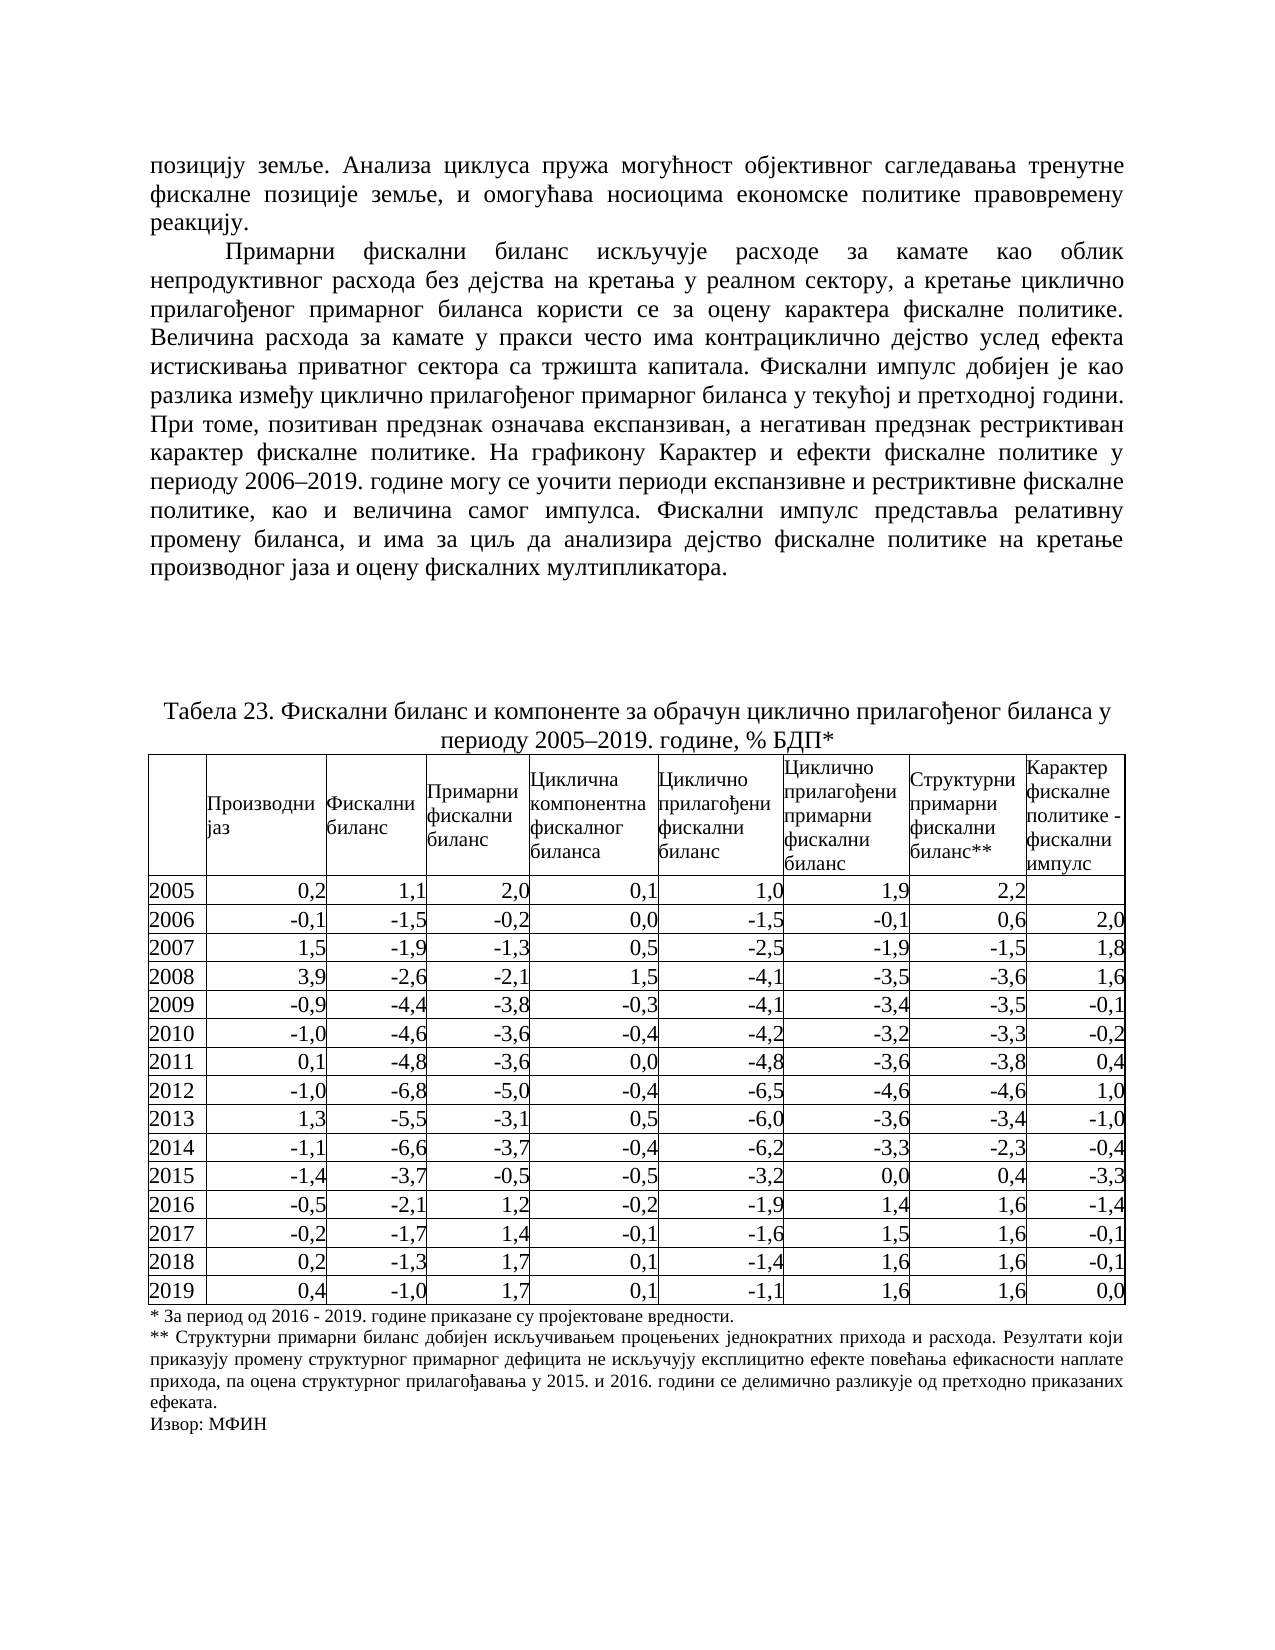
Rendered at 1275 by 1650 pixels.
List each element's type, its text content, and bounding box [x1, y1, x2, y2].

table_cell -3,5 [910, 991, 1026, 1018]
table_cell 1,5 [784, 1219, 909, 1247]
table_cell -6,2 [659, 1134, 783, 1161]
table_cell -2,6 [327, 962, 426, 990]
table_cell -4,1 [659, 962, 783, 990]
table_cell 1,1 [327, 876, 426, 904]
table_cell -3,3 [784, 1134, 909, 1161]
table_cell 2009 [149, 991, 206, 1018]
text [150, 150, 1125, 236]
table_cell 2005 [149, 876, 206, 904]
table_cell -0,1 [207, 905, 326, 933]
table_cell 1,0 [1027, 1076, 1124, 1104]
table_header Производни јаз [207, 755, 326, 875]
table_cell 1,0 [659, 876, 783, 904]
table_cell 1,4 [784, 1191, 909, 1218]
table_cell 0,5 [530, 934, 658, 961]
table_cell 0,4 [207, 1276, 326, 1304]
table_header [149, 755, 206, 875]
table_cell -4,8 [659, 1048, 783, 1075]
table_cell 1,6 [910, 1191, 1026, 1218]
table_cell -3,3 [1027, 1162, 1124, 1189]
table_cell 0,2 [207, 1248, 326, 1275]
table_cell 2,0 [1027, 905, 1124, 933]
table_cell 2008 [149, 962, 206, 990]
table_cell -2,1 [427, 962, 529, 990]
table_cell 2016 [149, 1191, 206, 1218]
table_cell 1,8 [1027, 934, 1124, 961]
table_cell -1,1 [659, 1276, 783, 1304]
table_cell -3,6 [784, 1048, 909, 1075]
table_cell -0,4 [530, 1019, 658, 1047]
table_cell 1,7 [427, 1248, 529, 1275]
table_cell -3,4 [910, 1105, 1026, 1132]
table_cell 0,4 [1027, 1048, 1124, 1075]
table_cell -2,1 [327, 1191, 426, 1218]
table_cell -1,0 [207, 1019, 326, 1047]
table_cell -4,6 [910, 1076, 1026, 1104]
table_cell -0,1 [1027, 1219, 1124, 1247]
table_cell -1,5 [327, 905, 426, 933]
table_cell 2014 [149, 1134, 206, 1161]
table_cell -4,4 [327, 991, 426, 1018]
text ** Структурни примарни биланс добијен искључивањем процењених једнократних прихода и расхода. Резултати који приказују промену структурног примарног дефицита не искључују експлицитно ефекте повећања ефикасности наплате прихода, па оцена структурног прилагођавања у 2015. и 2016. години се делимично разликује од претходно приказаних ефеката. [150, 1326, 1125, 1413]
table_cell 0,1 [530, 1248, 658, 1275]
text Примарни фискални биланс искључује расходе за камате као облик непродуктивног расхода без дејства на кретања у реалном сектору, а кретање циклично прилагођеног примарног биланса користи се за оцену карактера фискалне политике. Величина расхода за камате у пракси често има контрациклично дејство услед ефекта истискивања приватног сектора са тржишта капитала. Фискални импулс добијен је као разлика између циклично прилагођеног примарног биланса у текућој и претходној години. При томе, позитиван предзнак означава експанзиван, а негативан предзнак рестриктиван карактер фискалне политике. На графикону Карактер и ефекти фискалне политике у периоду 2006–2019. године могу се уочити периоди експанзивне и рестриктивне фискалне политике, као и величина самог импулса. Фискални импулс представља релативну промену биланса, и има за циљ да анализира дејство фискалне политике на кретање производног јаза и оцену фискалних мултипликатора. [150, 236, 1125, 581]
table_cell -0,2 [530, 1191, 658, 1218]
table_cell 3,9 [207, 962, 326, 990]
table_cell -0,4 [530, 1134, 658, 1161]
table_cell -1,4 [207, 1162, 326, 1189]
table_cell -0,9 [207, 991, 326, 1018]
table_cell -0,1 [530, 1219, 658, 1247]
table_cell [1027, 876, 1124, 904]
table_header Примарни фискални биланс [427, 755, 529, 875]
table_cell -0,5 [427, 1162, 529, 1189]
table_cell -3,6 [427, 1048, 529, 1075]
table_cell -0,4 [530, 1076, 658, 1104]
table_cell 2007 [149, 934, 206, 961]
table_cell 0,5 [530, 1105, 658, 1132]
table_cell 2006 [149, 905, 206, 933]
table_cell -1,0 [327, 1276, 426, 1304]
table_cell -1,3 [427, 934, 529, 961]
table_cell 2011 [149, 1048, 206, 1075]
text * За период од 2016 - 2019. године приказане су пројектоване вредности. [150, 1305, 1125, 1326]
table_cell -1,9 [659, 1191, 783, 1218]
table_cell -4,2 [659, 1019, 783, 1047]
table_cell 1,4 [427, 1219, 529, 1247]
table_cell -0,1 [1027, 1248, 1124, 1275]
table_header Структурни примарни фискални биланс** [910, 755, 1026, 875]
table_header Карактер фискалне политике - фискални импулс [1027, 755, 1124, 875]
table_cell -6,0 [659, 1105, 783, 1132]
table_cell 2,0 [427, 876, 529, 904]
table_cell -3,3 [910, 1019, 1026, 1047]
table_cell -1,6 [659, 1219, 783, 1247]
table_cell -1,7 [327, 1219, 426, 1247]
table_cell -1,0 [207, 1076, 326, 1104]
table_cell 2010 [149, 1019, 206, 1047]
table_header Циклично прилагођени фискални биланс [659, 755, 783, 875]
table_cell -3,8 [910, 1048, 1026, 1075]
table_cell 2012 [149, 1076, 206, 1104]
table_cell -3,1 [427, 1105, 529, 1132]
table_cell 0,0 [530, 1048, 658, 1075]
table_cell -3,7 [427, 1134, 529, 1161]
table_cell -0,5 [207, 1191, 326, 1218]
table_cell 0,4 [910, 1162, 1026, 1189]
table_cell 1,7 [427, 1276, 529, 1304]
table_cell -0,1 [784, 905, 909, 933]
table_cell -3,5 [784, 962, 909, 990]
table_cell 1,6 [910, 1219, 1026, 1247]
table_cell 2019 [149, 1276, 206, 1304]
table_cell 1,6 [784, 1248, 909, 1275]
table_cell 1,5 [530, 962, 658, 990]
table_cell -0,2 [1027, 1019, 1124, 1047]
table_cell 0,1 [207, 1048, 326, 1075]
table_header Циклично прилагођени примарни фискални биланс [784, 755, 909, 875]
table_cell -3,8 [427, 991, 529, 1018]
table_cell -2,5 [659, 934, 783, 961]
table_cell -2,3 [910, 1134, 1026, 1161]
table_cell -1,5 [910, 934, 1026, 961]
table_header Циклична компонентна фискалног биланса [530, 755, 658, 875]
table_cell 1,2 [427, 1191, 529, 1218]
table_cell 0,6 [910, 905, 1026, 933]
table_cell -0,1 [1027, 991, 1124, 1018]
text Табела 23. Фискални биланс и компоненте за обрачун циклично прилагођеног биланса у периоду 2005–2019. године, % БДП* [150, 696, 1125, 754]
table_cell -1,4 [1027, 1191, 1124, 1218]
table_cell -4,6 [327, 1019, 426, 1047]
table_cell -5,0 [427, 1076, 529, 1104]
table_cell -3,6 [784, 1105, 909, 1132]
text Извор: МФИН [150, 1413, 1125, 1434]
table_cell -1,3 [327, 1248, 426, 1275]
table_cell -1,4 [659, 1248, 783, 1275]
table_cell 0,0 [530, 905, 658, 933]
table_cell 0,1 [530, 1276, 658, 1304]
table_cell -3,6 [910, 962, 1026, 990]
table_cell -6,6 [327, 1134, 426, 1161]
table_header Фискални биланс [327, 755, 426, 875]
table_cell 0,0 [1027, 1276, 1124, 1304]
table_cell 0,0 [784, 1162, 909, 1189]
table_cell 1,3 [207, 1105, 326, 1132]
table_cell -3,7 [327, 1162, 426, 1189]
table_cell 1,6 [910, 1276, 1026, 1304]
table_cell -1,1 [207, 1134, 326, 1161]
table_cell -5,5 [327, 1105, 426, 1132]
table_cell -3,2 [784, 1019, 909, 1047]
table_cell -0,3 [530, 991, 658, 1018]
table_cell 0,1 [530, 876, 658, 904]
table_cell -0,2 [207, 1219, 326, 1247]
table_cell 1,6 [910, 1248, 1026, 1275]
table_cell -0,4 [1027, 1134, 1124, 1161]
table_cell 0,2 [207, 876, 326, 904]
table_cell -4,8 [327, 1048, 426, 1075]
table_cell -3,6 [427, 1019, 529, 1047]
table_cell -3,4 [784, 991, 909, 1018]
table_cell -0,2 [427, 905, 529, 933]
table_cell 2,2 [910, 876, 1026, 904]
table_cell -0,5 [530, 1162, 658, 1189]
table_cell 1,6 [1027, 962, 1124, 990]
table_cell -6,5 [659, 1076, 783, 1104]
table_cell 1,6 [784, 1276, 909, 1304]
table_cell 2015 [149, 1162, 206, 1189]
table_cell -1,5 [659, 905, 783, 933]
table_cell -6,8 [327, 1076, 426, 1104]
table_cell -1,0 [1027, 1105, 1124, 1132]
table_cell -1,9 [784, 934, 909, 961]
table_cell -3,2 [659, 1162, 783, 1189]
table_cell -4,6 [784, 1076, 909, 1104]
table_cell -1,9 [327, 934, 426, 961]
table_cell -4,1 [659, 991, 783, 1018]
table_cell 1,9 [784, 876, 909, 904]
table_cell 2013 [149, 1105, 206, 1132]
table_cell 2018 [149, 1248, 206, 1275]
table_cell 1,5 [207, 934, 326, 961]
table_cell 2017 [149, 1219, 206, 1247]
